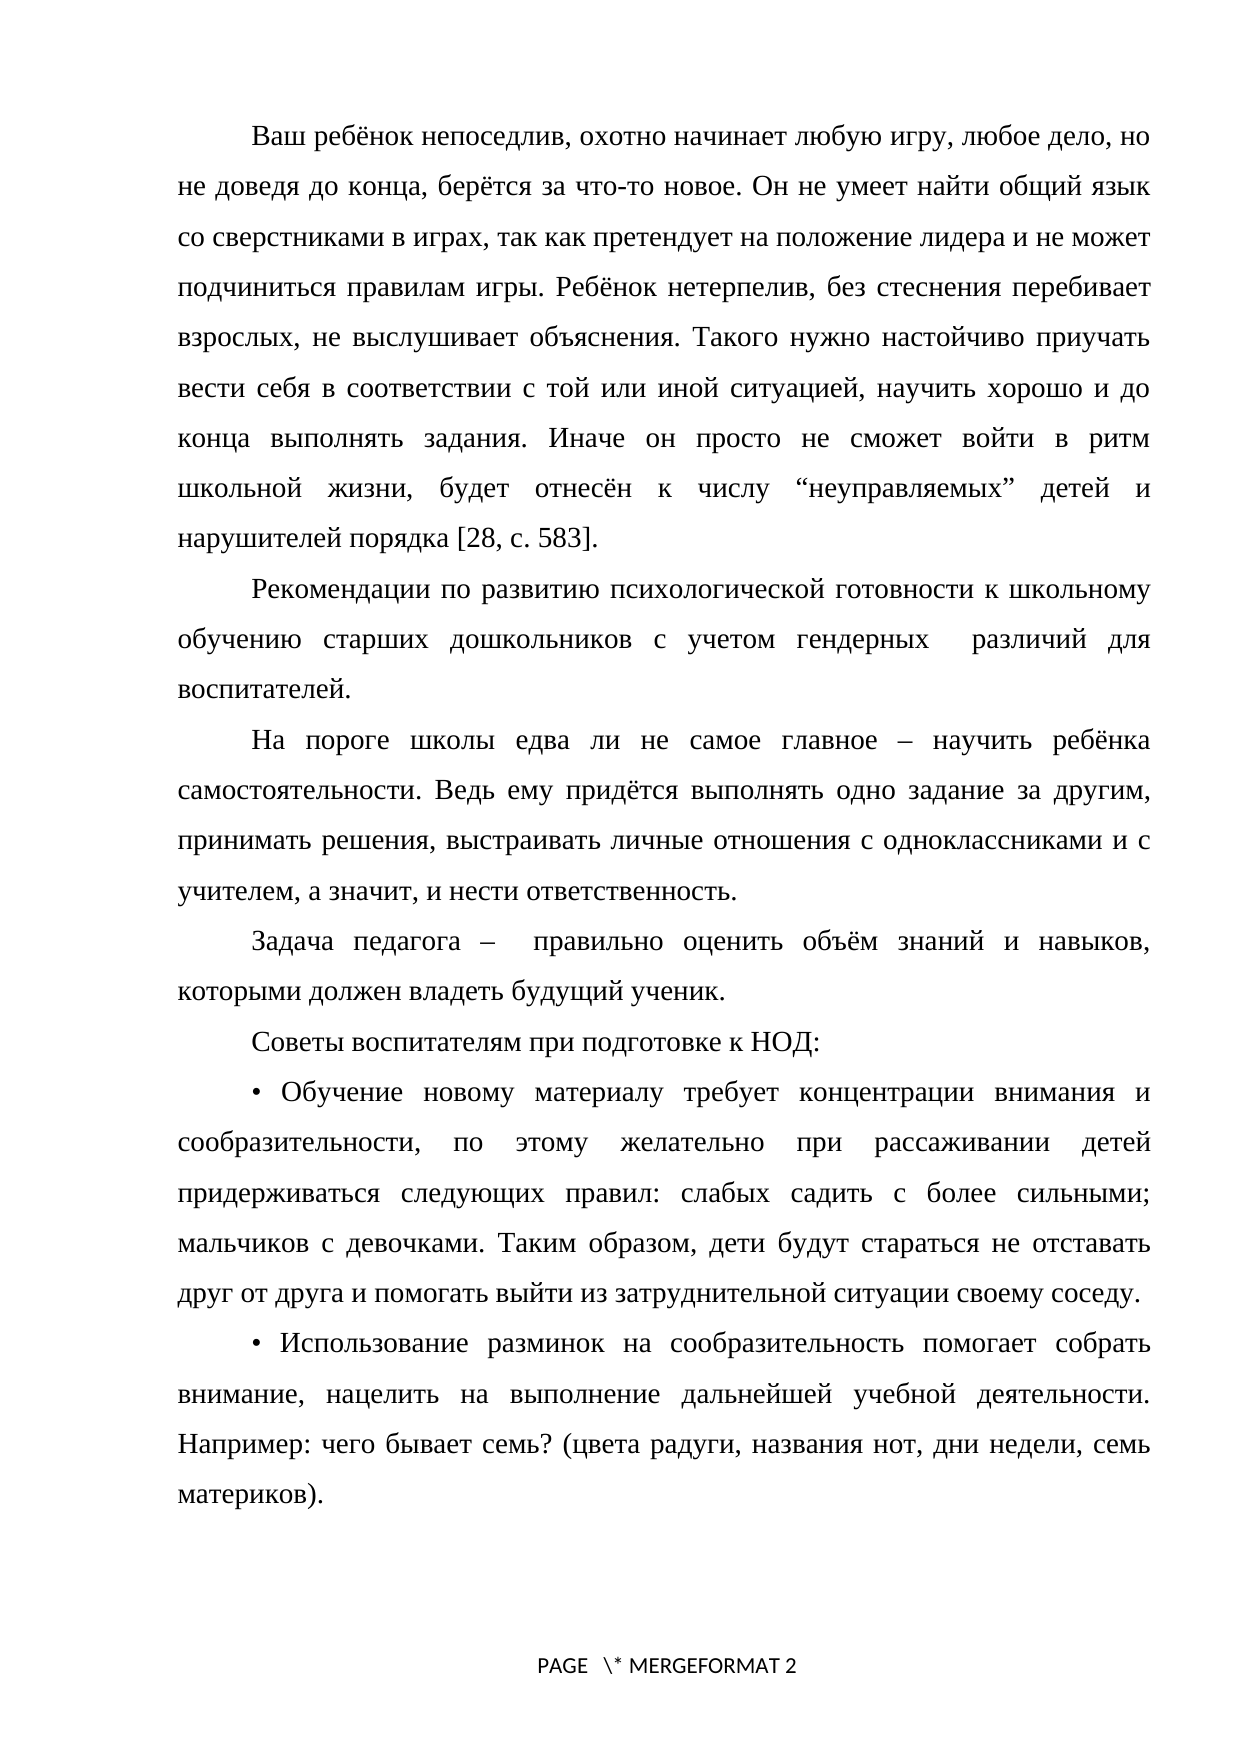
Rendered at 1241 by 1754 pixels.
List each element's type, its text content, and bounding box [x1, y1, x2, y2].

text Рекомендации по развитию психологической готовности к школьному обучению старших дошкольников с учетом гендерных различий для воспитателей. [177, 571, 1152, 705]
text Ваш ребёнок непоседлив, охотно начинает любую игру, любое дело, но не доведя до конца, берётся за что-то новое. Он не умеет найти общий язык со сверстниками в играх, так как претендует на положение лидера и не может подчиниться правилам игры. Ребёнок нетерпелив, без стеснения перебивает взрослых, не выслушивает объяснения. Такого нужно настойчиво приучать вести себя в соответствии с той или иной ситуацией, научить хорошо и до конца выполнять задания. Иначе он просто не сможет войти в ритм школьной жизни, будет отнесён к числу “неуправляемых” детей и нарушителей порядка [28, с. 583]. [177, 118, 1152, 554]
text Задача педагога – правильно оценить объём знаний и навыков, которыми должен владеть будущий ученик. [177, 923, 1152, 1007]
text • Обучение новому материалу требует концентрации внимания и сообразительности, по этому желательно при рассаживании детей придерживаться следующих правил: слабых садить с более сильными; мальчиков с девочками. Таким образом, дети будут стараться не отставать друг от друга и помогать выйти из затруднительной ситуации своему соседу. [177, 1074, 1152, 1309]
text Советы воспитателям при подготовке к НОД: [177, 1024, 1152, 1057]
text • Использование разминок на сообразительность помогает собрать внимание, нацелить на выполнение дальнейшей учебной деятельности. Например: чего бывает семь? (цвета радуги, названия нот, дни недели, семь материков). [177, 1326, 1152, 1510]
text На пороге школы едва ли не самое главное – научить ребёнка самостоятельности. Ведь ему придётся выполнять одно задание за другим, принимать решения, выстраивать личные отношения с одноклассниками и с учителем, а значит, и нести ответственность. [177, 722, 1152, 906]
